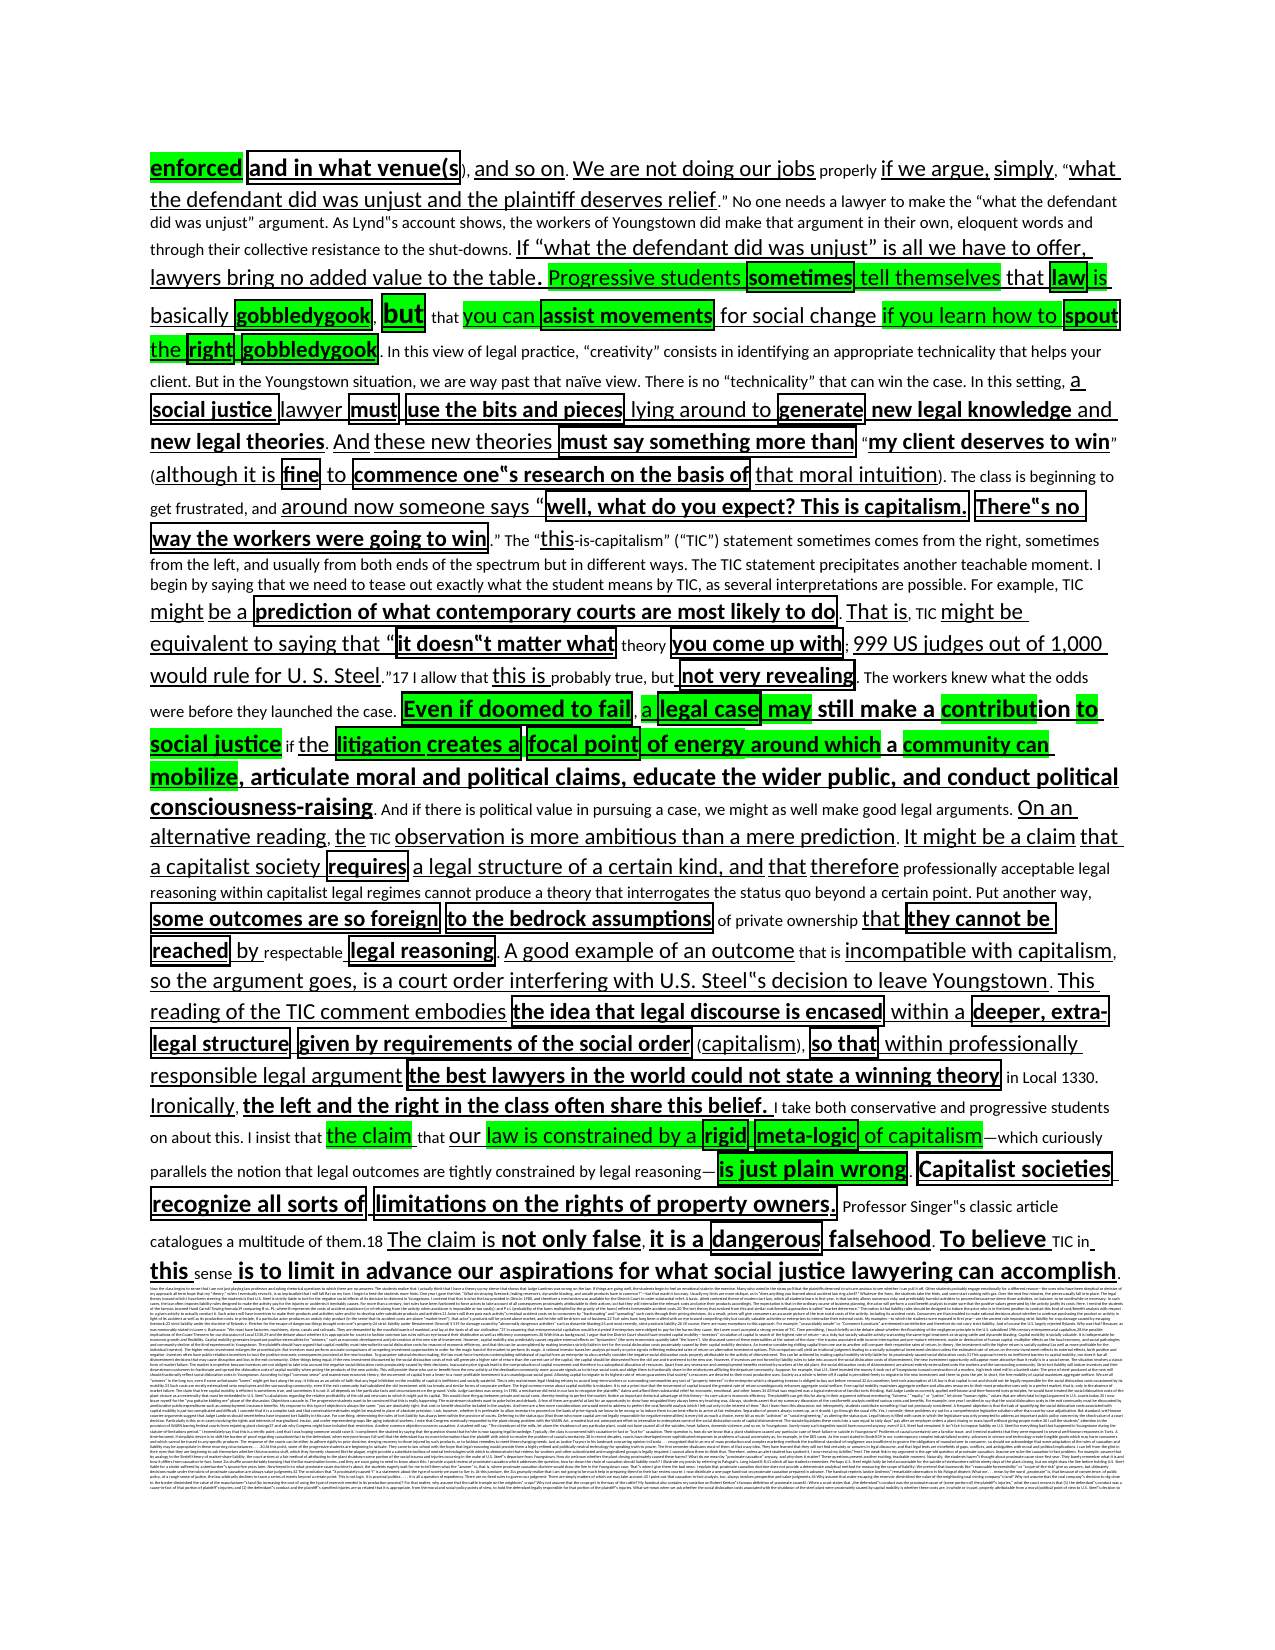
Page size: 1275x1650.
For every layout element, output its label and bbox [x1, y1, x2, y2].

text [150, 150, 1125, 1490]
